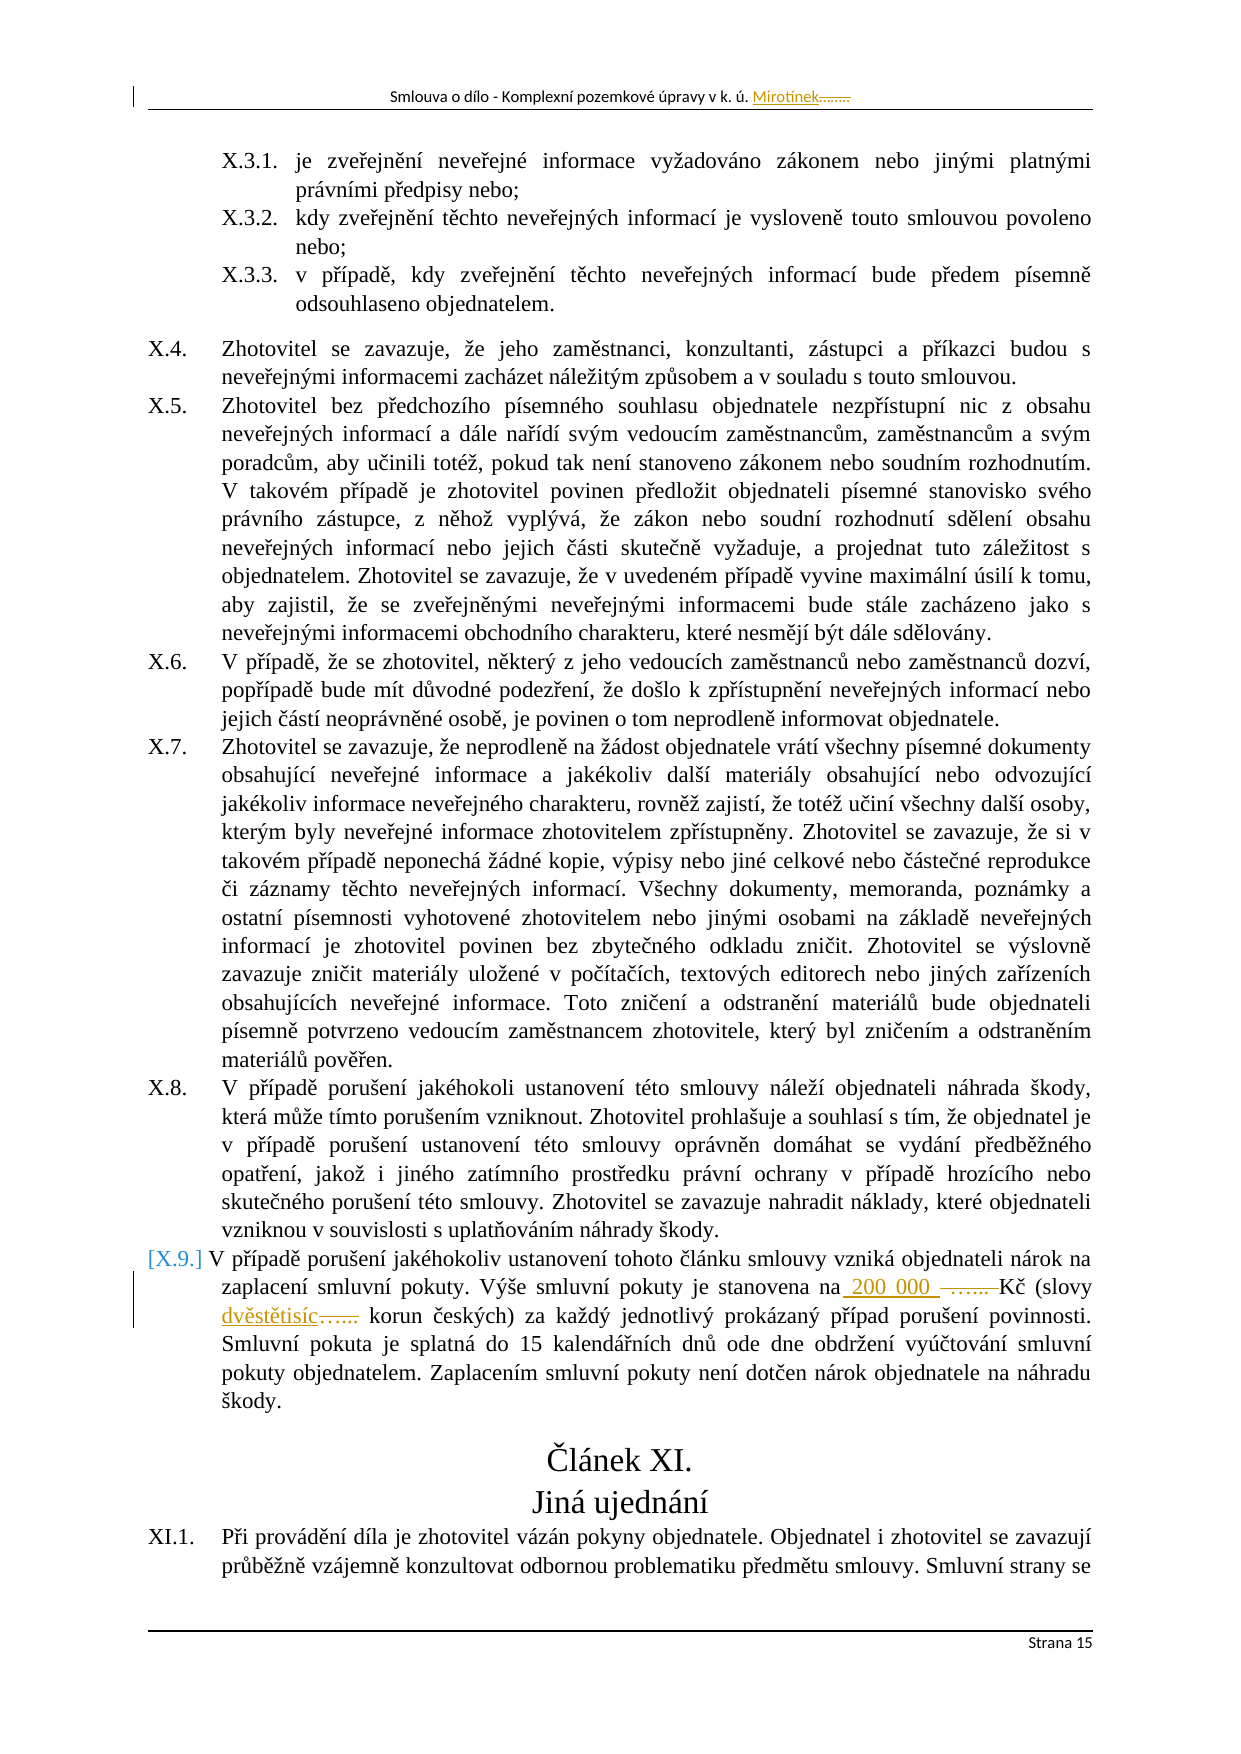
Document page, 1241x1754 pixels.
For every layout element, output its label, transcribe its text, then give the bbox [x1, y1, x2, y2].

list Zhotovitel bez předchozího písemného souhlasu objednatele nezpřístupní nic z obsahu neveřejných informací a dále nařídí svým vedoucím zaměstnancům, zaměstnancům a svým poradcům, aby učinili totéž, pokud tak není stanoveno zákonem nebo soudním rozhodnutím. V takovém případě je zhotovitel povinen předložit objednateli písemné stanovisko svého právního zástupce, z něhož vyplývá, že zákon nebo soudní rozhodnutí sdělení obsahu neveřejných informací nebo jejich části skutečně vyžaduje, a projednat tuto záležitost s objednatelem. Zhotovitel se zavazuje, že v uvedeném případě vyvine maximální úsilí k tomu, aby zajistil, že se zveřejněnými neveřejnými informacemi bude stále zacházeno jako s neveřejnými informacemi obchodního charakteru, které nesmějí být dále sdělovány. [148, 392, 1093, 646]
subtitle Jiná ujednání [148, 1441, 1093, 1520]
text kdy zveřejnění těchto neveřejných informací je vysloveně touto smlouvou povoleno nebo; [221, 204, 1093, 259]
list Zhotovitel se zavazuje, že neprodleně na žádost objednatele vrátí všechny písemné dokumenty obsahující neveřejné informace a jakékoliv další materiály obsahující nebo odvozující jakékoliv informace neveřejného charakteru, rovněž zajistí, že totéž učiní všechny další osoby, kterým byly neveřejné informace zhotovitelem zpřístupněny. Zhotovitel se zavazuje, že si v takovém případě neponechá žádné kopie, výpisy nebo jiné celkové nebo částečné reprodukce či záznamy těchto neveřejných informací. Všechny dokumenty, memoranda, poznámky a ostatní písemnosti vyhotovené zhotovitelem nebo jinými osobami na základě neveřejných informací je zhotovitel povinen bez zbytečného odkladu zničit. Zhotovitel se výslovně zavazuje zničit materiály uložené v počítačích, textových editorech nebo jiných zařízeních obsahujících neveřejné informace. Toto zničení a odstranění materiálů bude objednateli písemně potvrzeno vedoucím zaměstnancem zhotovitele, který byl zničením a odstraněním materiálů pověřen. [148, 733, 1093, 1072]
list V případě porušení jakéhokoli ustanovení této smlouvy náleží objednateli náhrada škody, která může tímto porušením vzniknout. Zhotovitel prohlašuje a souhlasí s tím, že objednatel je v případě porušení ustanovení této smlouvy oprávněn domáhat se vydání předběžného opatření, jakož i jiného zatímního prostředku právní ochrany v případě hrozícího nebo skutečného porušení této smlouvy. Zhotovitel se zavazuje nahradit náklady, které objednateli vzniknou v souvislosti s uplatňováním náhrady škody. [148, 1074, 1093, 1243]
list V případě, že se zhotovitel, některý z jeho vedoucích zaměstnanců nebo zaměstnanců dozví, popřípadě bude mít důvodné podezření, že došlo k zpřístupnění neveřejných informací nebo jejich částí neoprávněné osobě, je povinen o tom neprodleně informovat objednatele. [148, 648, 1093, 731]
list V případě porušení jakéhokoliv ustanovení tohoto článku smlouvy vzniká objednateli nárok na zaplacení smluvní pokuty. Výše smluvní pokuty je stanovena naKč (slovy korun českých) za každý jednotlivý prokázaný případ porušení povinnosti. Smluvní pokuta je splatná do 15 kalendářních dnů ode dne obdržení vyúčtování smluvní pokuty objednatelem. Zaplacením smluvní pokuty není dotčen nárok objednatele na náhradu škody. [148, 1245, 1093, 1413]
text v případě, kdy zveřejnění těchto neveřejných informací bude předem písemně odsouhlaseno objednatelem. [221, 261, 1093, 316]
text je zveřejnění neveřejné informace vyžadováno zákonem nebo jinými platnými právními předpisy nebo; [221, 148, 1093, 202]
list Zhotovitel se zavazuje, že jeho zaměstnanci, konzultanti, zástupci a příkazci budou s neveřejnými informacemi zacházet náležitým způsobem a v souladu s touto smlouvou. [148, 335, 1093, 390]
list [148, 1523, 1093, 1578]
